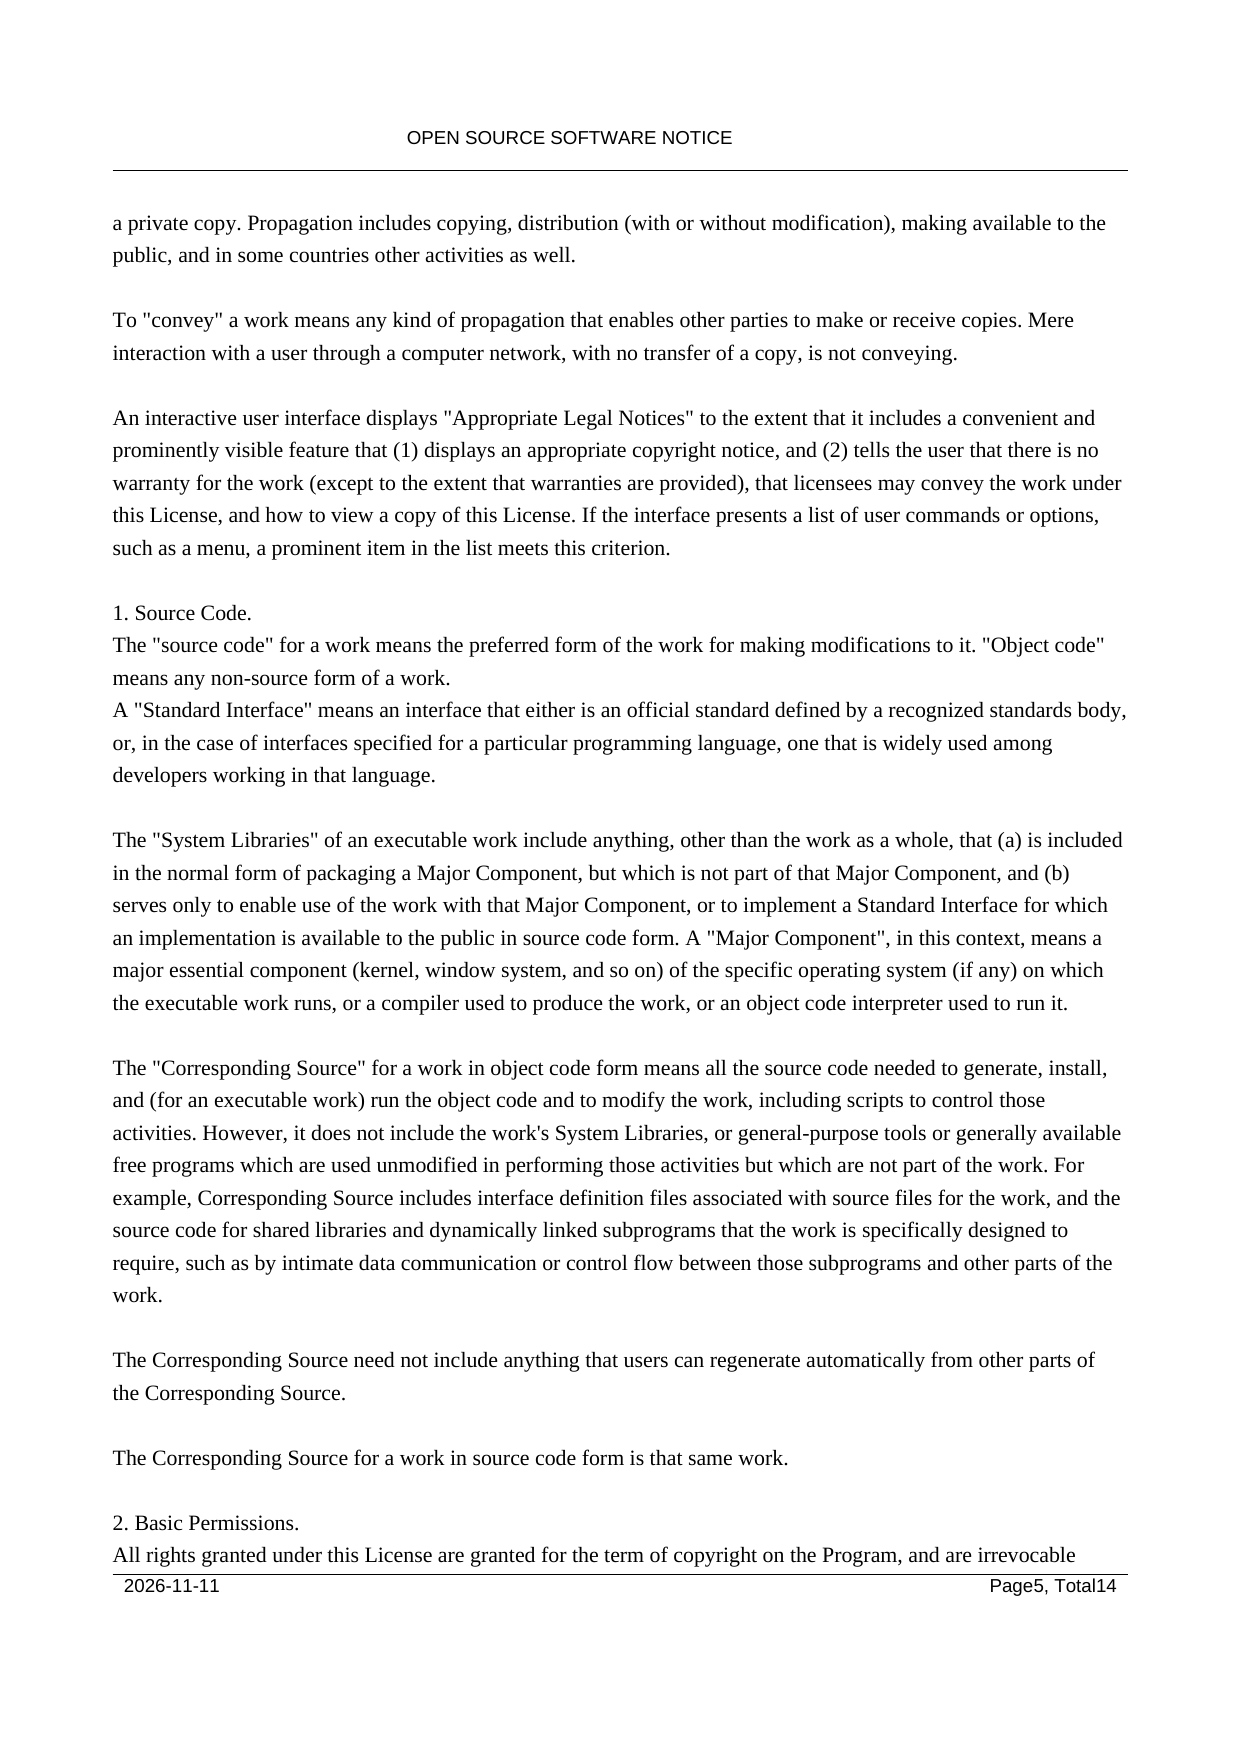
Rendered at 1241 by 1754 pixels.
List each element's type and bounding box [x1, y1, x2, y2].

text [112, 206, 1128, 1571]
